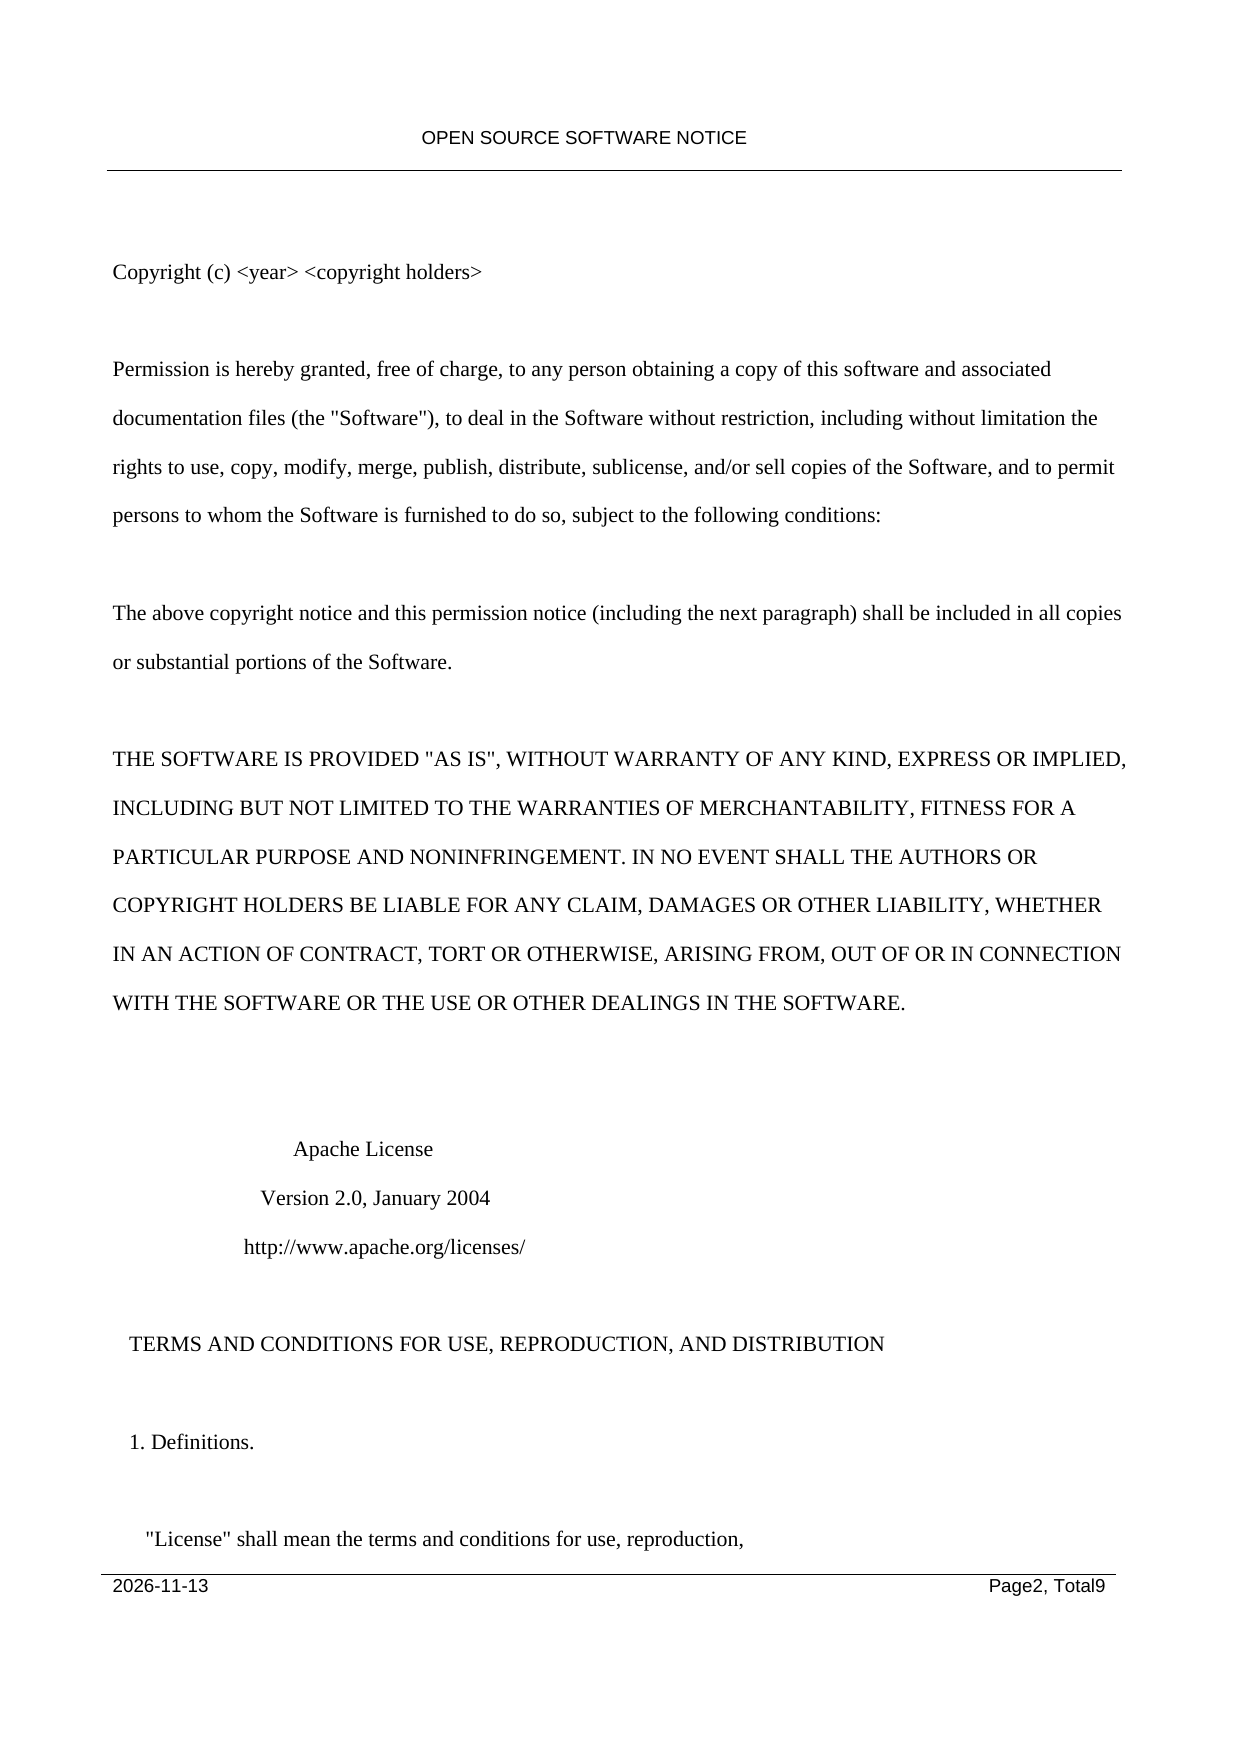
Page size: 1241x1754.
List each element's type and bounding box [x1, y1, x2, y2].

text [112, 206, 1128, 1555]
